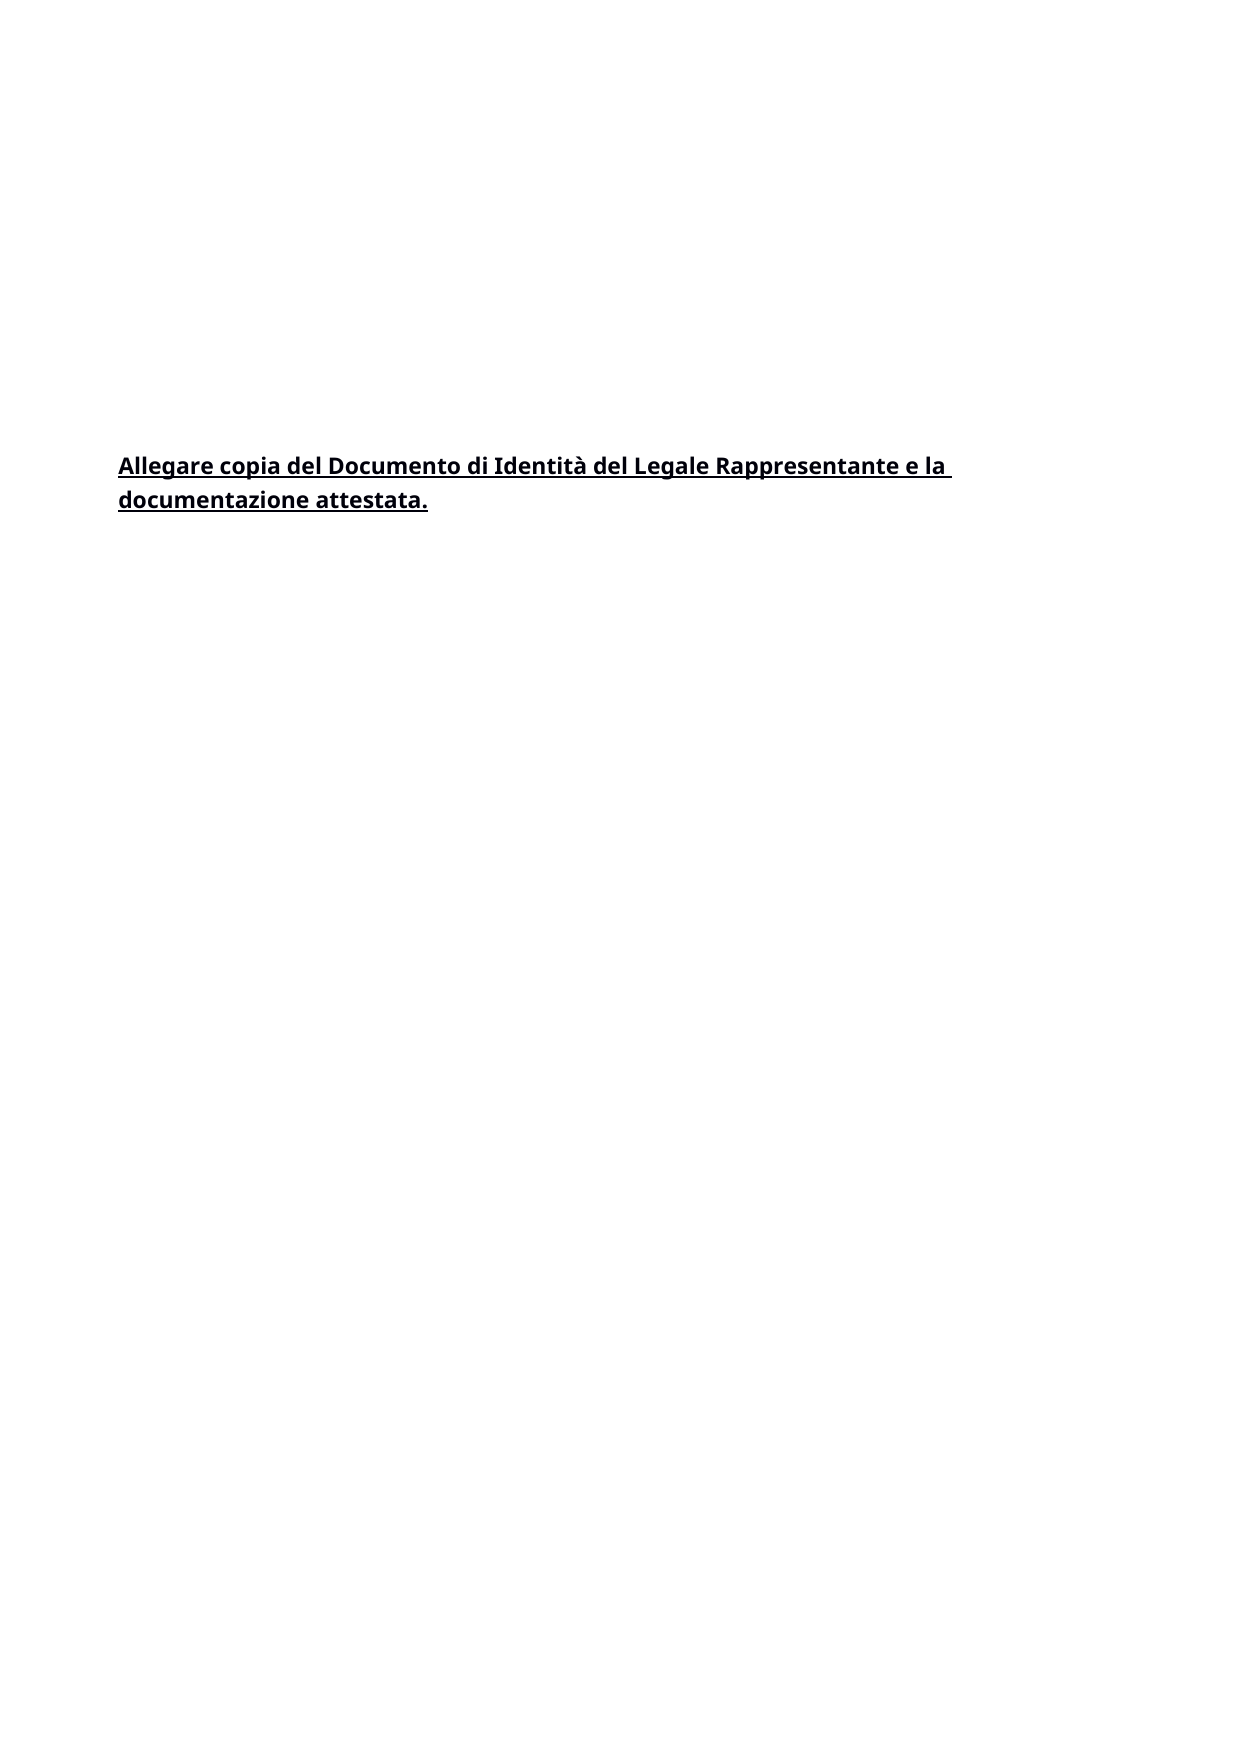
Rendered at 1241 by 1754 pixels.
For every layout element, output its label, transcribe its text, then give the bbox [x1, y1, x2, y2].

text Allegare copia del Documento di Identità del Legale Rappresentante e la documentazione attestata. [118, 450, 1122, 515]
